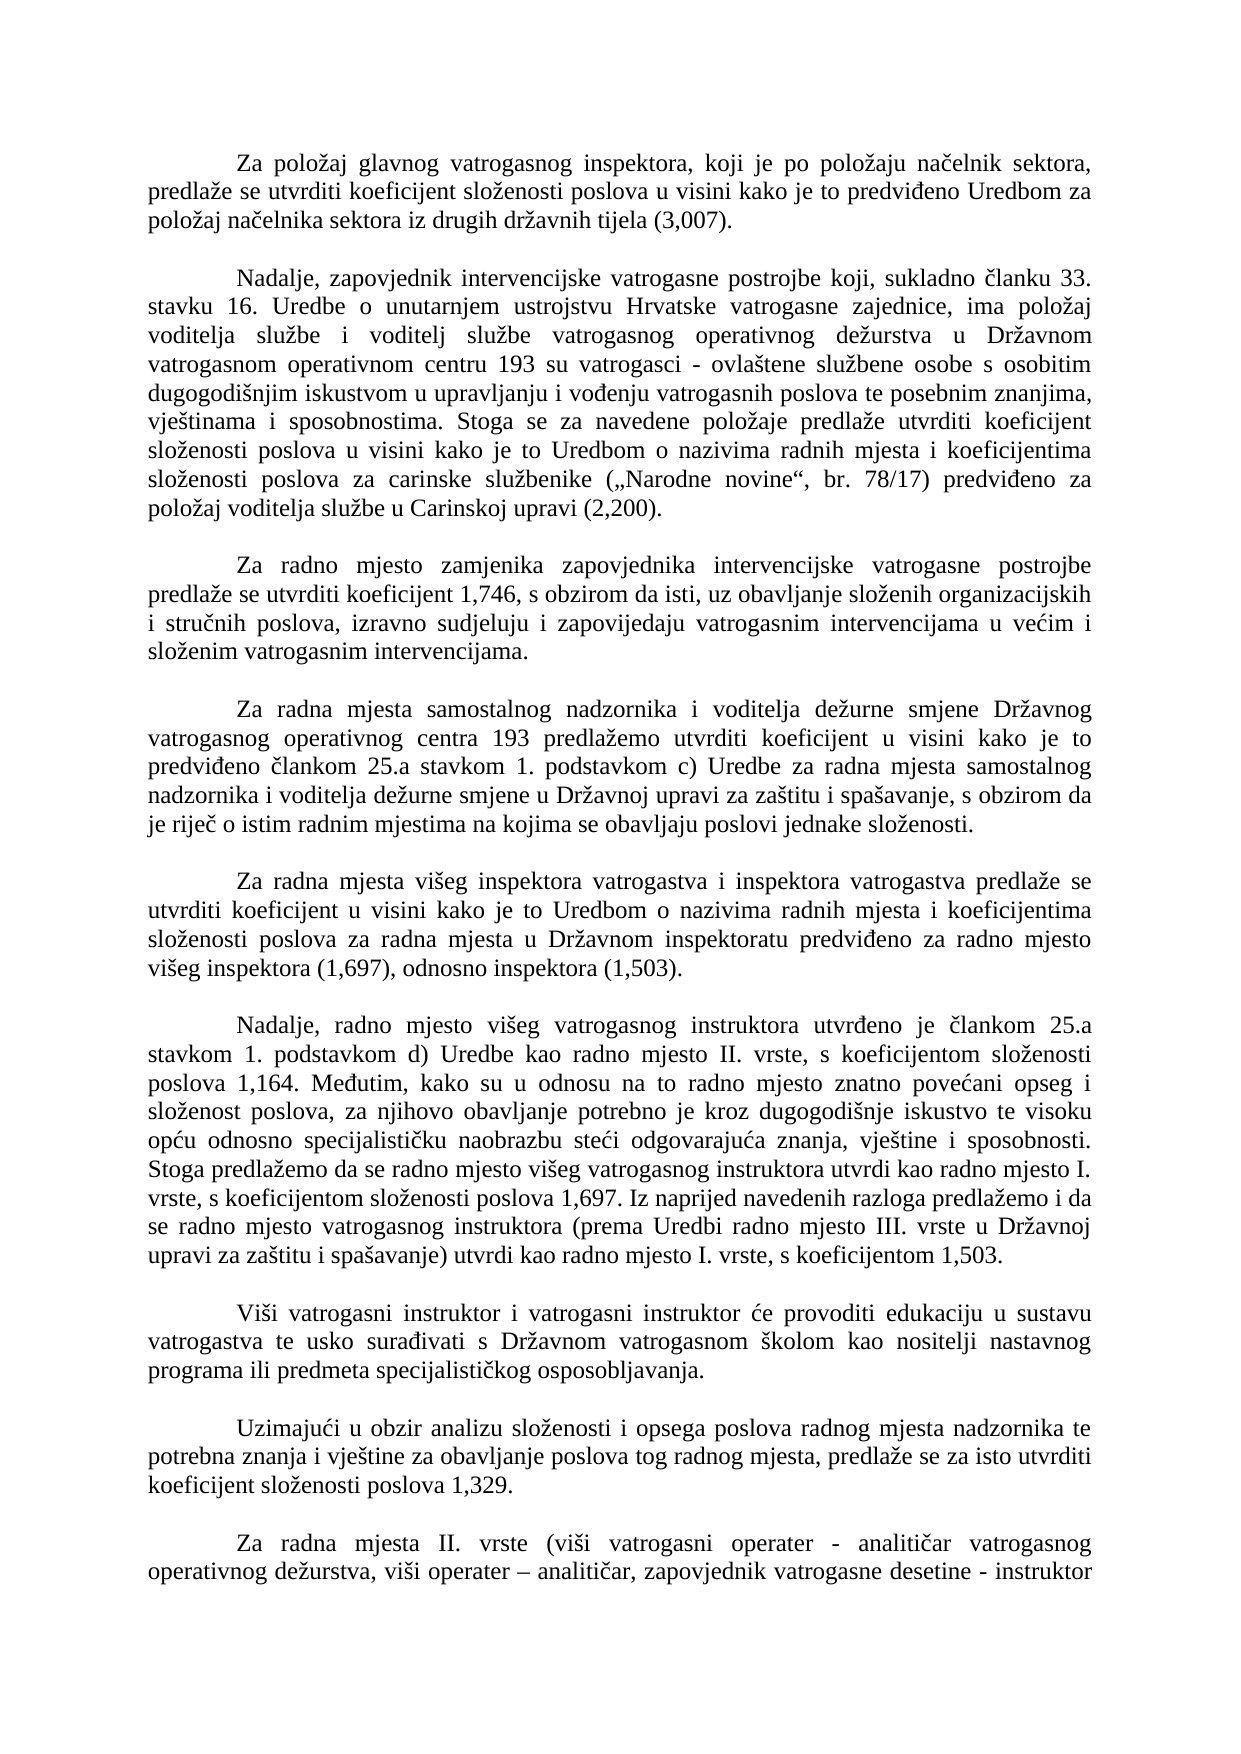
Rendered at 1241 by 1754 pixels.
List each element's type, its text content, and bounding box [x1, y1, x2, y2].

text Za radno mjesto zamjenika zapovjednika intervencijske vatrogasne postrojbe predlaže se utvrditi koeficijent 1,746, s obzirom da isti, uz obavljanje složenih organizacijskih i stručnih poslova, izravno sudjeluju i zapovijedaju vatrogasnim intervencijama u većim i složenim vatrogasnim intervencijama. [148, 550, 1093, 665]
text Uzimajući u obzir analizu složenosti i opsega poslova radnog mjesta nadzornika te potrebna znanja i vještine za obavljanje poslova tog radnog mjesta, predlaže se za isto utvrditi koeficijent složenosti poslova 1,329. [148, 1413, 1093, 1499]
text Viši vatrogasni instruktor i vatrogasni instruktor će provoditi edukaciju u sustavu vatrogastva te usko surađivati s Državnom vatrogasnom školom kao nositelji nastavnog programa ili predmeta specijalističkog osposobljavanja. [148, 1298, 1093, 1384]
text Za radna mjesta samostalnog nadzornika i voditelja dežurne smjene Državnog vatrogasnog operativnog centra 193 predlažemo utvrditi koeficijent u visini kako je to predviđeno člankom 25.a stavkom 1. podstavkom c) Uredbe za radna mjesta samostalnog nadzornika i voditelja dežurne smjene u Državnoj upravi za zaštitu i spašavanje, s obzirom da je riječ o istim radnim mjestima na kojima se obavljaju poslovi jednake složenosti. [148, 694, 1093, 838]
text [148, 1528, 1093, 1585]
text Nadalje, zapovjednik intervencijske vatrogasne postrojbe koji, sukladno članku 33. stavku 16. Uredbe o unutarnjem ustrojstvu Hrvatske vatrogasne zajednice, ima položaj voditelja službe i voditelj službe vatrogasnog operativnog dežurstva u Državnom vatrogasnom operativnom centru 193 su vatrogasci - ovlaštene službene osobe s osobitim dugogodišnjim iskustvom u upravljanju i vođenju vatrogasnih poslova te posebnim znanjima, vještinama i sposobnostima. Stoga se za navedene položaje predlaže utvrditi koeficijent složenosti poslova u visini kako je to Uredbom o nazivima radnih mjesta i koeficijentima složenosti poslova za carinske službenike („Narodne novine“, br. 78/17) predviđeno za položaj voditelja službe u Carinskoj upravi (2,200). [148, 263, 1093, 521]
text Za položaj glavnog vatrogasnog inspektora, koji je po položaju načelnik sektora, predlaže se utvrditi koeficijent složenosti poslova u visini kako je to predviđeno Uredbom za položaj načelnika sektora iz drugih državnih tijela (3,007). [148, 148, 1093, 234]
text Za radna mjesta višeg inspektora vatrogastva i inspektora vatrogastva predlaže se utvrditi koeficijent u visini kako je to Uredbom o nazivima radnih mjesta i koeficijentima složenosti poslova za radna mjesta u Državnom inspektoratu predviđeno za radno mjesto višeg inspektora (1,697), odnosno inspektora (1,503). [148, 866, 1093, 981]
text Nadalje, radno mjesto višeg vatrogasnog instruktora utvrđeno je člankom 25.a stavkom 1. podstavkom d) Uredbe kao radno mjesto II. vrste, s koeficijentom složenosti poslova 1,164. Međutim, kako su u odnosu na to radno mjesto znatno povećani opseg i složenost poslova, za njihovo obavljanje potrebno je kroz dugogodišnje iskustvo te visoku opću odnosno specijalističku naobrazbu steći odgovarajuća znanja, vještine i sposobnosti. Stoga predlažemo da se radno mjesto višeg vatrogasnog instruktora utvrdi kao radno mjesto I. vrste, s koeficijentom složenosti poslova 1,697. Iz naprijed navedenih razloga predlažemo i da se radno mjesto vatrogasnog instruktora (prema Uredbi radno mjesto III. vrste u Državnoj upravi za zaštitu i spašavanje) utvrdi kao radno mjesto I. vrste, s koeficijentom 1,503. [148, 1010, 1093, 1269]
